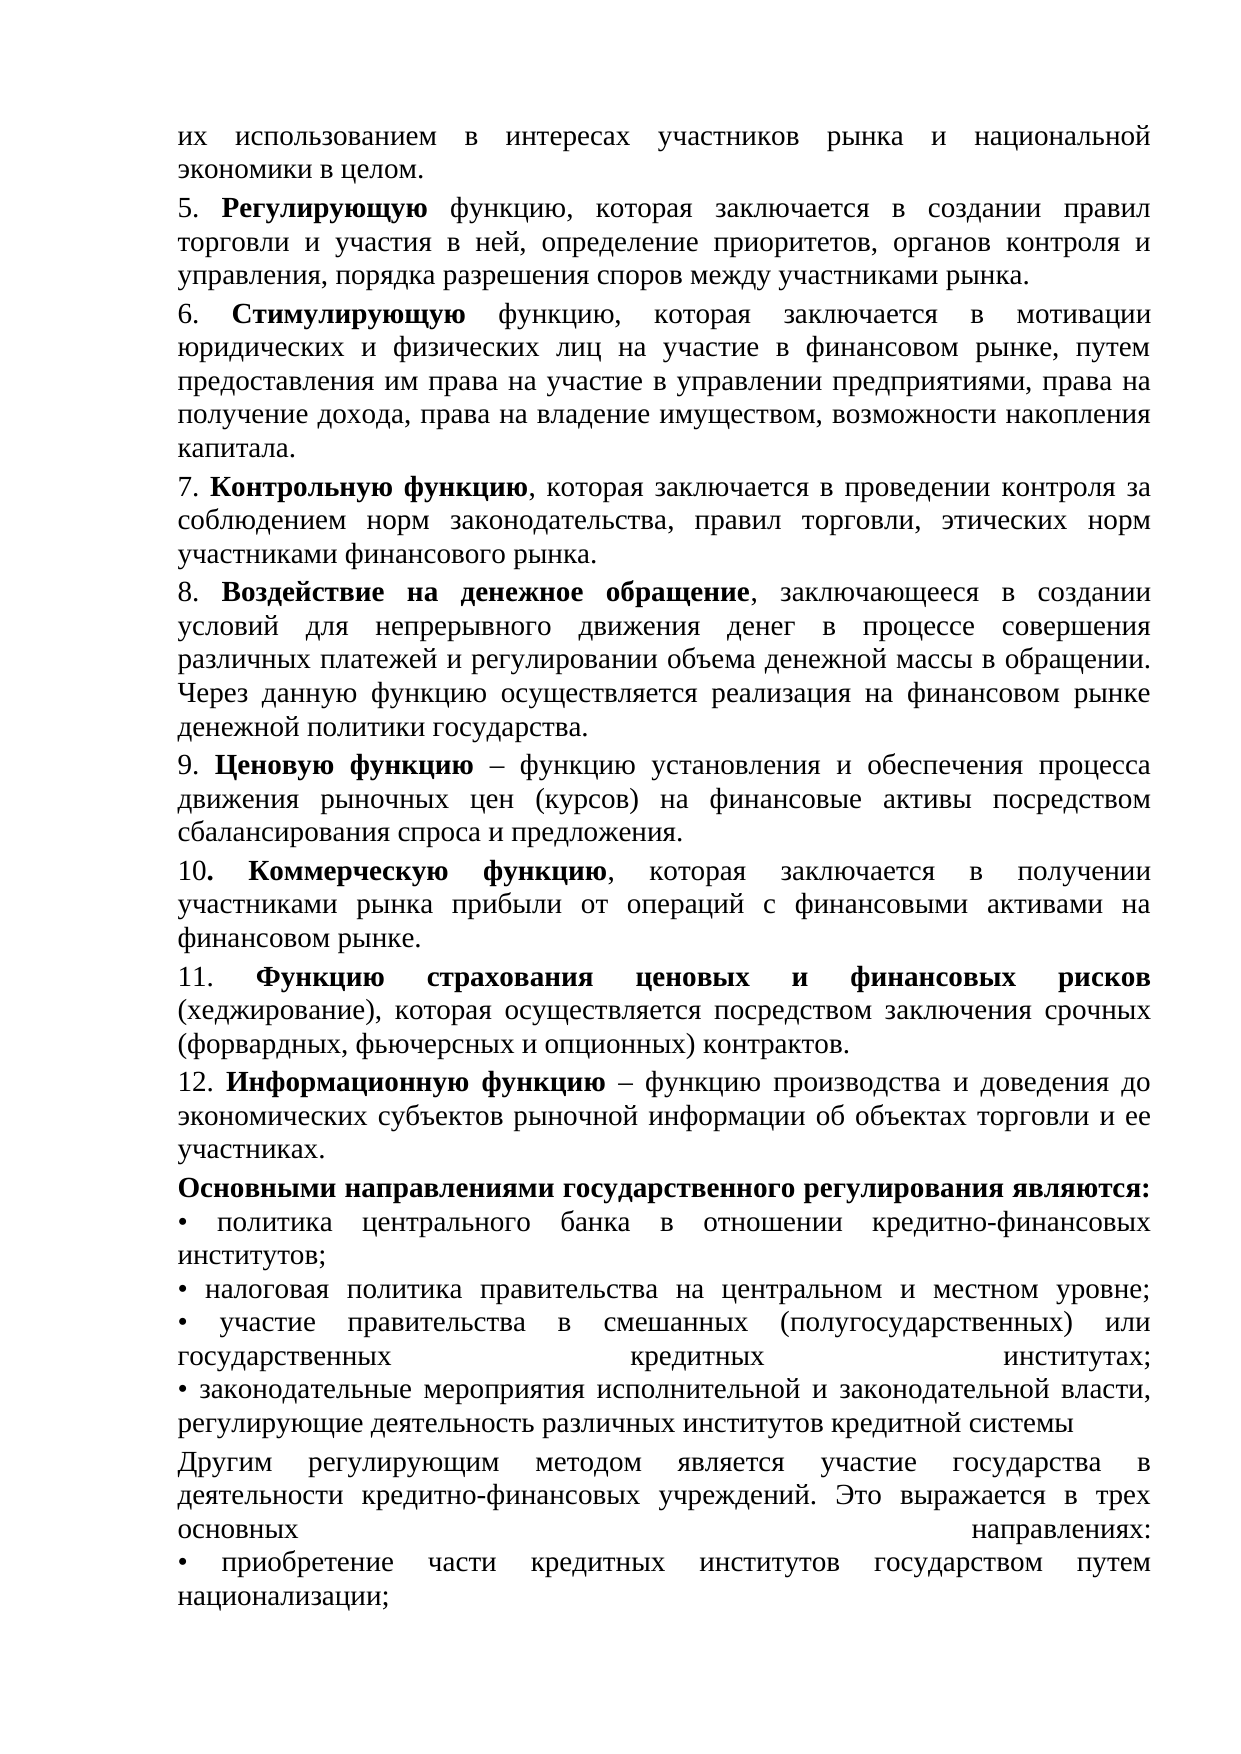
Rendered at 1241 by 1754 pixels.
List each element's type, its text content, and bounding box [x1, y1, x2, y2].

text 12. Информационную функцию – функцию производства и доведения до экономических субъектов рыночной информации об объектах торговли и ее участниках. [177, 1064, 1152, 1165]
text 10. Коммерческую функцию, которая заключается в получении участниками рынка прибыли от операций с финансовыми активами на финансовом рынке. [177, 853, 1152, 954]
text 8. Воздействие на денежное обращение, заключающееся в создании условий для непрерывного движения денег в процессе совершения различных платежей и регулировании объема денежной массы в обращении. Через данную функцию осуществляется реализация на финансовом рынке денежной политики государства. [177, 574, 1152, 742]
text 6. Стимулирующую функцию, которая заключается в мотивации юридических и физических лиц на участие в финансовом рынке, путем предоставления им права на участие в управлении предприятиями, права на получение дохода, права на владение имуществом, возможности накопления капитала. [177, 296, 1152, 464]
text Основными направлениями государственного регулирования являются: • политика центрального банка в отношении кредитно-финансовых институтов; • налоговая политика правительства на центральном и местном уровне; • участие правительства в смешанных (полугосударственных) или государственных кредитных институтах; • законодательные мероприятия исполнительной и законодательной власти, регулирующие деятельность различных институтов кредитной системы [177, 1170, 1152, 1439]
text 7. Контрольную функцию, которая заключается в проведении контроля за соблюдением норм законодательства, правил торговли, этических норм участниками финансового рынка. [177, 469, 1152, 569]
text 5. Регулирующую функцию, которая заключается в создании правил торговли и участия в ней, определение приоритетов, органов контроля и управления, порядка разрешения споров между участниками рынка. [177, 190, 1152, 291]
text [177, 1444, 1152, 1611]
text 11. Функцию страхования ценовых и финансовых рисков (хеджирование), которая осуществляется посредством заключения срочных (форвардных, фьючерсных и опционных) контрактов. [177, 959, 1152, 1059]
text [177, 118, 1152, 185]
text 9. Ценовую функцию – функцию установления и обеспечения процесса движения рыночных цен (курсов) на финансовые активы посредством сбалансирования спроса и предложения. [177, 747, 1152, 848]
